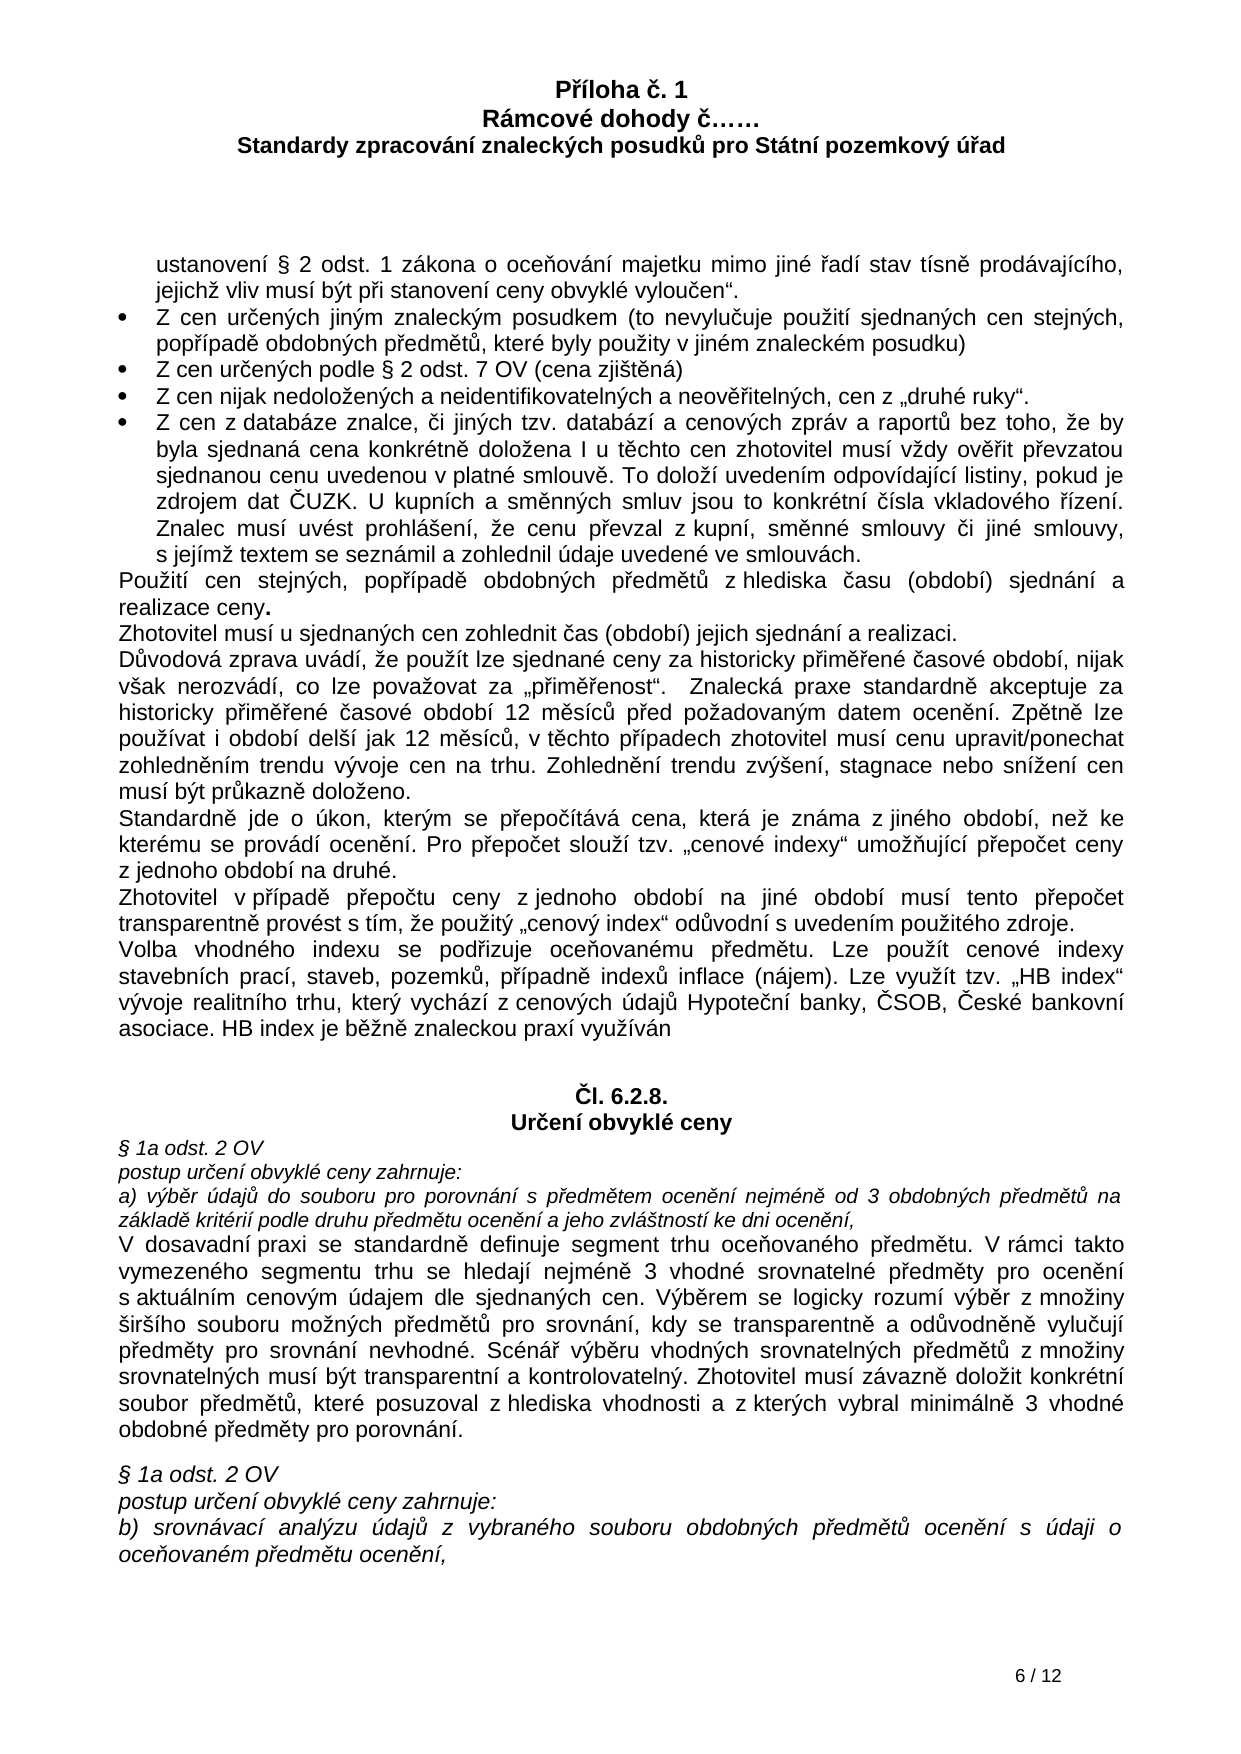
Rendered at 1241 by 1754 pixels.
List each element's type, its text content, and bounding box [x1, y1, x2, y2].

list Z cen z databáze znalce, či jiných tzv. databází a cenových zpráv a raportů bez toho, že by byla sjednaná cena konkrétně doložena I u těchto cen zhotovitel musí vždy ověřit převzatou sjednanou cenu uvedenou v platné smlouvě. To doloží uvedením odpovídající listiny, pokud je zdrojem dat ČUZK. U kupních a směnných smluv jsou to konkrétní čísla vkladového řízení. Znalec musí uvést prohlášení, že cenu převzal z kupní, směnné smlouvy či jiné smlouvy, s jejímž textem se seznámil a zohlednil údaje uvedené ve smlouvách. [118, 409, 1124, 567]
text Standardně jde o úkon, kterým se přepočítává cena, která je známa z jiného období, než ke kterému se provádí ocenění. Pro přepočet slouží tzv. „cenové indexy“ umožňující přepočet ceny z jednoho období na druhé. [118, 804, 1124, 883]
text § 1a odst. 2 OV [118, 1136, 1124, 1159]
list Určení obvyklé ceny [118, 1109, 1124, 1136]
list Z cen nijak nedoložených a neidentifikovatelných a neověřitelných, cen z „druhé ruky“. [118, 383, 1124, 409]
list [156, 251, 1124, 304]
text V dosavadní praxi se standardně definuje segment trhu oceňovaného předmětu. V rámci takto vymezeného segmentu trhu se hledají nejméně 3 vhodné srovnatelné předměty pro ocenění s aktuálním cenovým údajem dle sjednaných cen. Výběrem se logicky rozumí výběr z množiny širšího souboru možných předmětů pro srovnání, kdy se transparentně a odůvodněně vylučují předměty pro srovnání nevhodné. Scénář výběru vhodných srovnatelných předmětů z množiny srovnatelných musí být transparentní a kontrolovatelný. Zhotovitel musí závazně doložit konkrétní soubor předmětů, které posuzoval z hlediska vhodnosti a z kterých vybral minimálně 3 vhodné obdobné předměty pro porovnání. [118, 1231, 1124, 1442]
text postup určení obvyklé ceny zahrnuje: [118, 1159, 1124, 1183]
text Zhotovitel v případě přepočtu ceny z jednoho období na jiné období musí tento přepočet transparentně provést s tím, že použitý „cenový index“ odůvodní s uvedením použitého zdroje. [118, 883, 1124, 936]
text postup určení obvyklé ceny zahrnuje: [118, 1488, 1124, 1514]
text Důvodová zprava uvádí, že použít lze sjednané ceny za historicky přiměřené časové období, nijak však nerozvádí, co lze považovat za „přiměřenost“. Znalecká praxe standardně akceptuje za historicky přiměřené časové období 12 měsíců před požadovaným datem ocenění. Zpětně lze používat i období delší jak 12 měsíců, v těchto případech zhotovitel musí cenu upravit/ponechat zohledněním trendu vývoje cen na trhu. Zohlednění trendu zvýšení, stagnace nebo snížení cen musí být průkazně doloženo. [118, 646, 1124, 804]
text b) srovnávací analýzu údajů z vybraného souboru obdobných předmětů ocenění s údaji o oceňovaném předmětu ocenění, [118, 1514, 1124, 1567]
list Z cen určených podle § 2 odst. 7 OV (cena zjištěná) [118, 356, 1124, 383]
text a) výběr údajů do souboru pro porovnání s předmětem ocenění nejméně od 3 obdobných předmětů na základě kritérií podle druhu předmětu ocenění a jeho zvláštností ke dni ocenění, [118, 1183, 1124, 1231]
text Volba vhodného indexu se podřizuje oceňovanému předmětu. Lze použít cenové indexy stavebních prací, staveb, pozemků, případně indexů inflace (nájem). Lze využít tzv. „HB index“ vývoje realitního trhu, který vychází z cenových údajů Hypoteční banky, ČSOB, České bankovní asociace. HB index je běžně znaleckou praxí využíván [118, 936, 1124, 1042]
text Zhotovitel musí u sjednaných cen zohlednit čas (období) jejich sjednání a realizaci. [118, 620, 1124, 646]
text Čl. 6.2.8. [118, 1083, 1124, 1109]
list Z cen určených jiným znaleckým posudkem (to nevylučuje použití sjednaných cen stejných, popřípadě obdobných předmětů, které byly použity v jiném znaleckém posudku) [118, 304, 1124, 356]
text Použití cen stejných, popřípadě obdobných předmětů z hlediska času (období) sjednání a realizace ceny. [118, 567, 1124, 620]
text § 1a odst. 2 OV [118, 1461, 1124, 1488]
